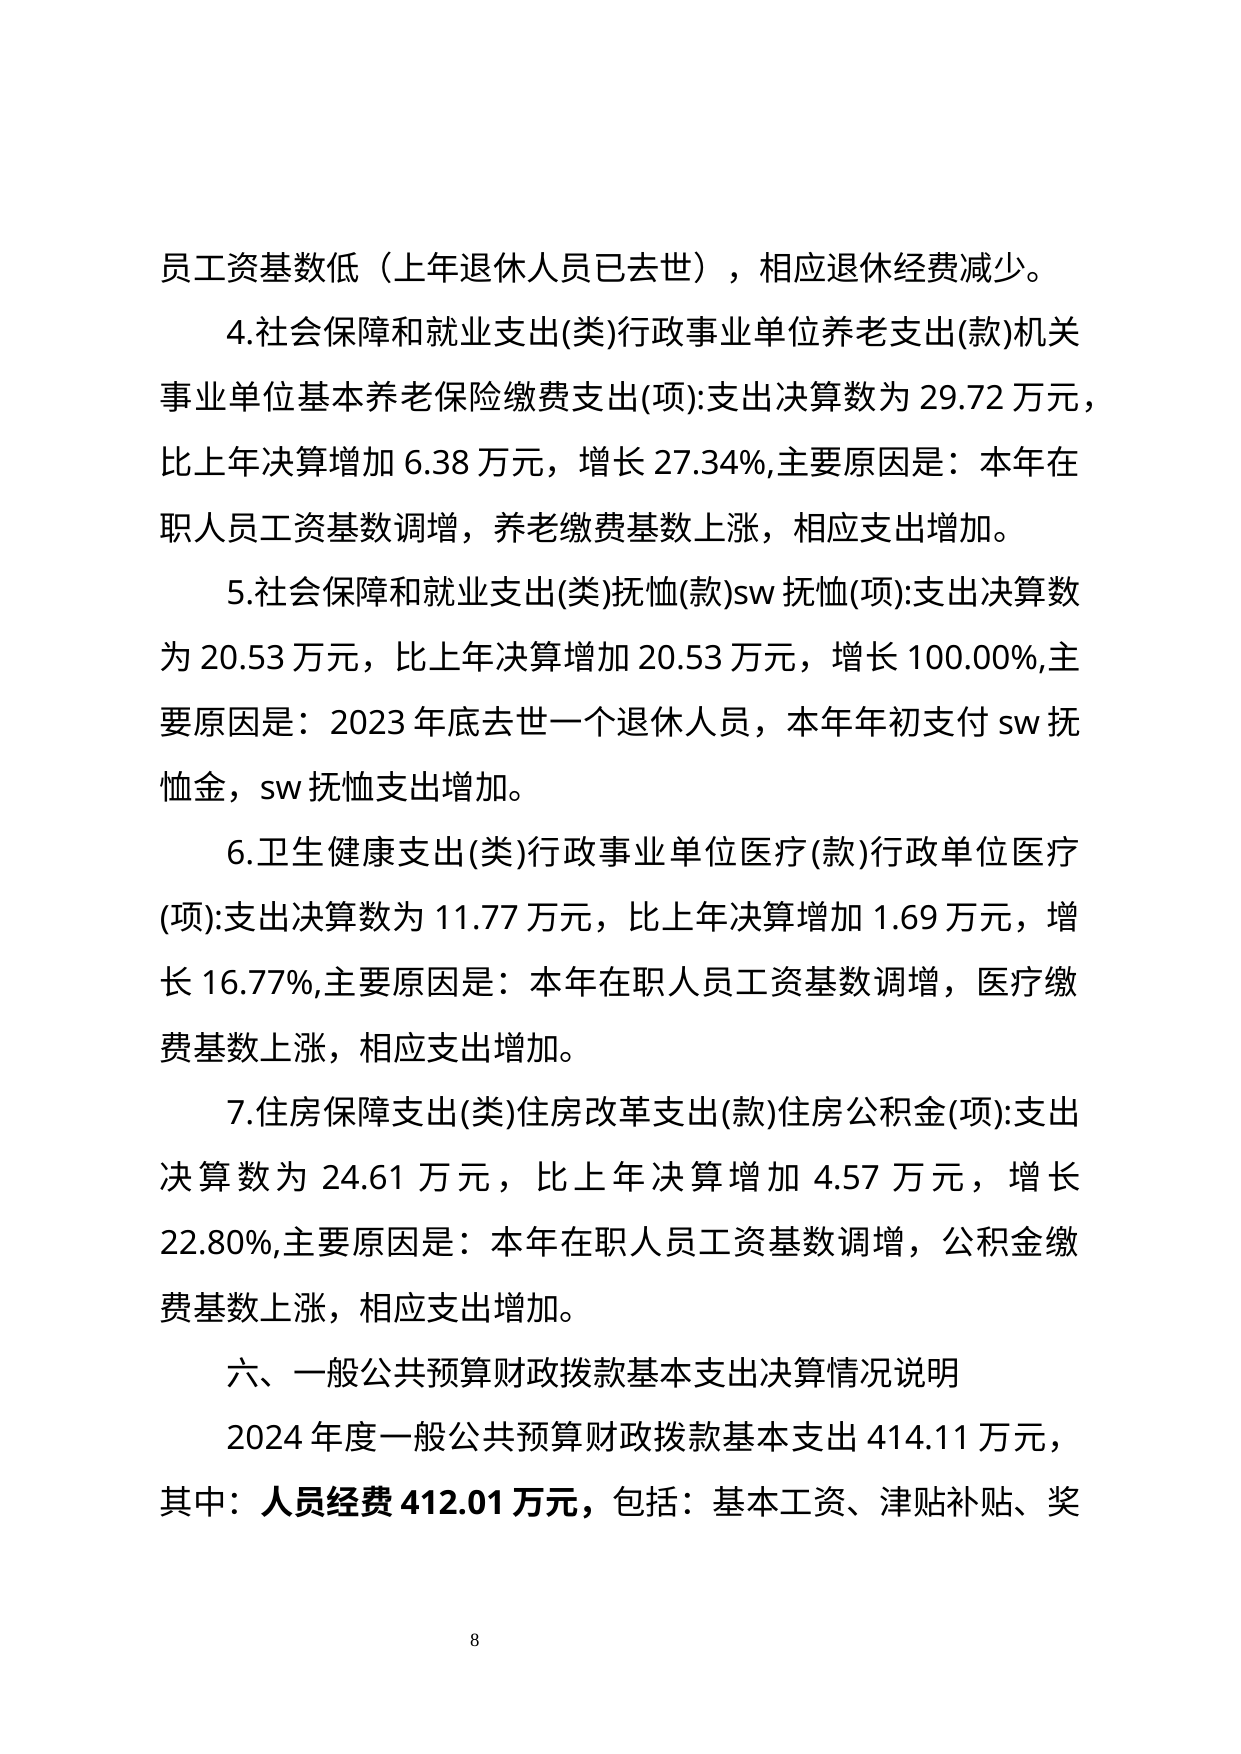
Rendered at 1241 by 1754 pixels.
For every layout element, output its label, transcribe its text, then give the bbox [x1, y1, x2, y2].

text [159, 233, 1081, 298]
text 4.社会保障和就业支出(类)行政事业单位养老支出(款)机关事业单位基本养老保险缴费支出(项):支出决算数为29.72万元，比上年决算增加6.38万元，增长27.34%,主要原因是：本年在职人员工资基数调增，养老缴费基数上涨，相应支出增加。 [159, 298, 1081, 558]
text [159, 1403, 1081, 1533]
text 7.住房保障支出(类)住房改革支出(款)住房公积金(项):支出决算数为24.61万元，比上年决算增加4.57万元，增长22.80%,主要原因是：本年在职人员工资基数调增，公积金缴费基数上涨，相应支出增加。 [159, 1078, 1081, 1338]
text 5.社会保障和就业支出(类)抚恤(款)sw抚恤(项):支出决算数为20.53万元，比上年决算增加20.53万元，增长100.00%,主要原因是：2023年底去世一个退休人员，本年年初支付sw抚恤金，sw抚恤支出增加。 [159, 558, 1081, 818]
text 六、一般公共预算财政拨款基本支出决算情况说明 [159, 1338, 1081, 1403]
text 6.卫生健康支出(类)行政事业单位医疗(款)行政单位医疗(项):支出决算数为11.77万元，比上年决算增加1.69万元，增长16.77%,主要原因是：本年在职人员工资基数调增，医疗缴费基数上涨，相应支出增加。 [159, 818, 1081, 1078]
